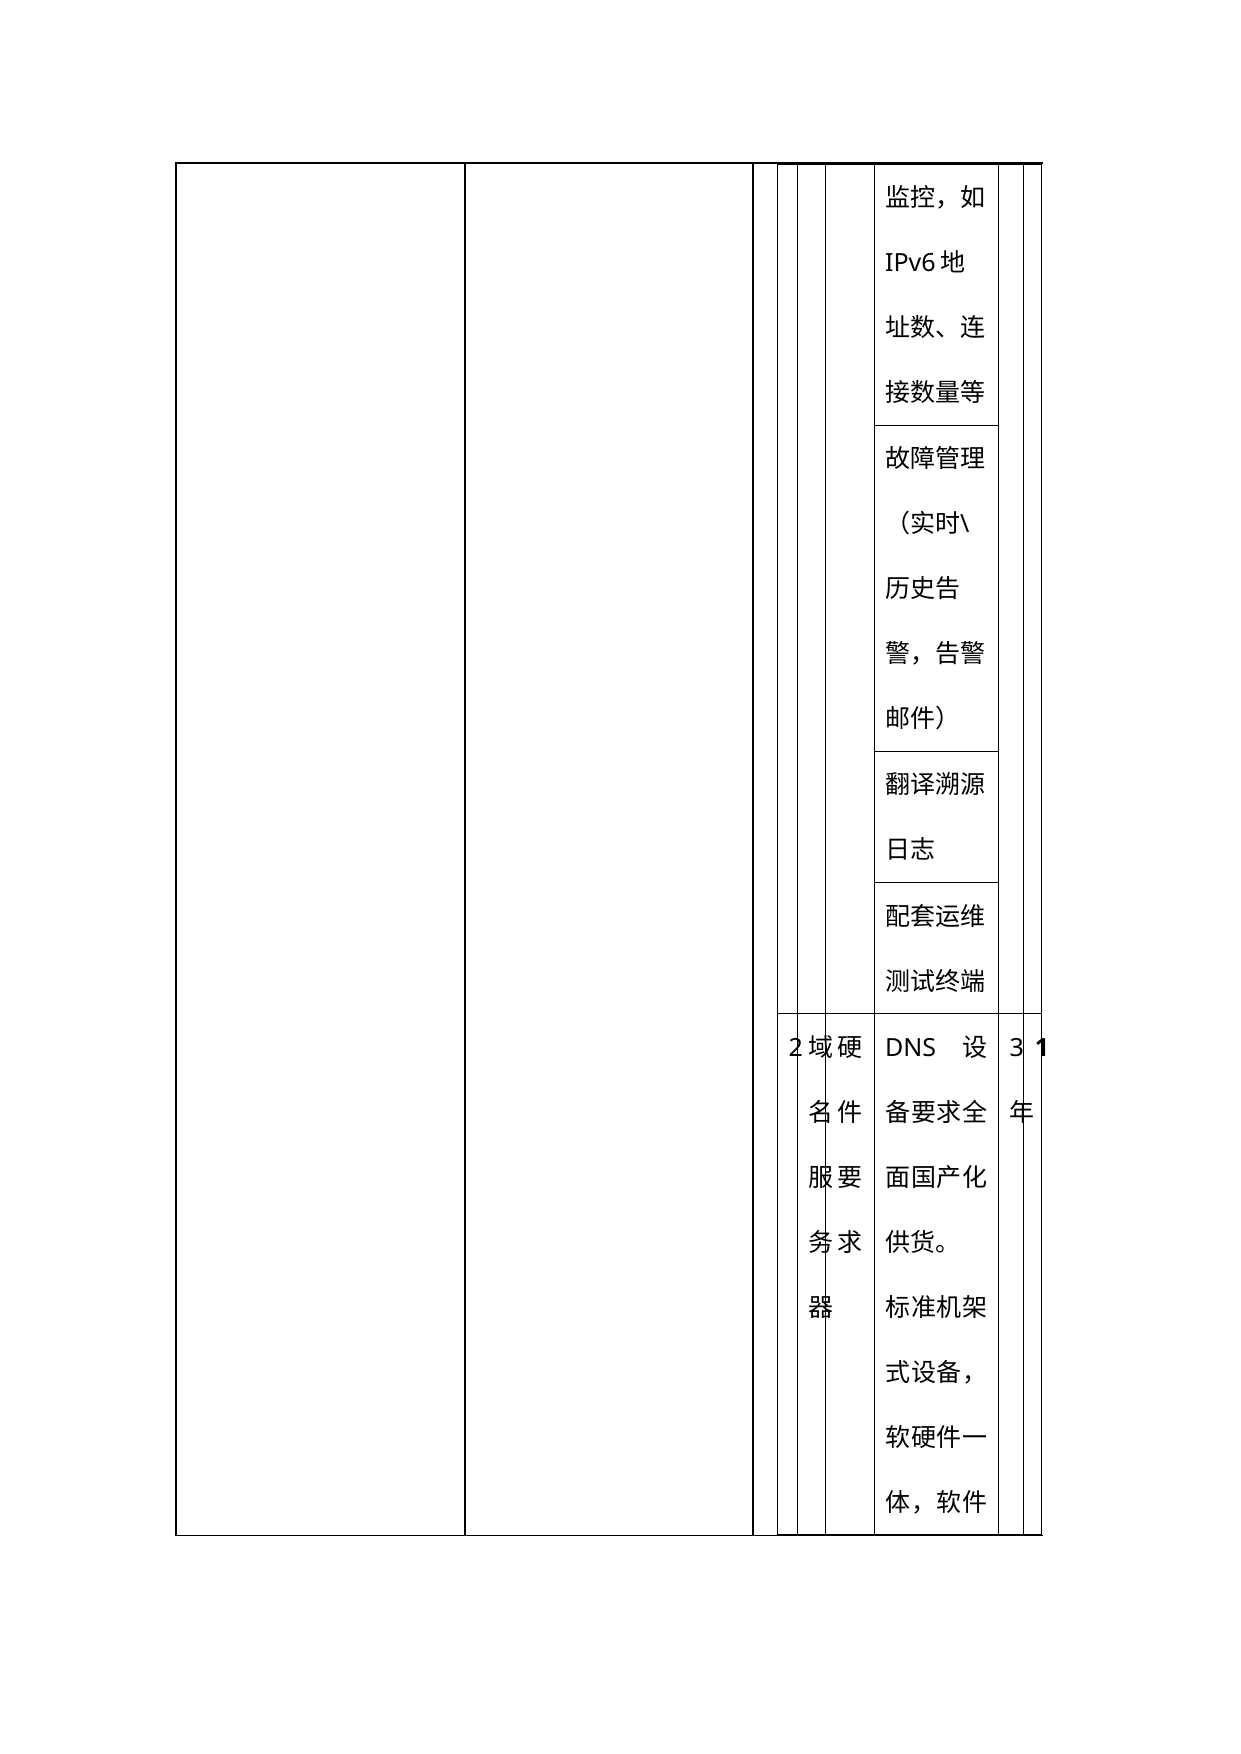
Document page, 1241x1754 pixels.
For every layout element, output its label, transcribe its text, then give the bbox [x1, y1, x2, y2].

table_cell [875, 1014, 998, 1534]
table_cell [1024, 165, 1041, 1013]
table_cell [798, 1014, 825, 1534]
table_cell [1024, 1014, 1041, 1534]
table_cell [754, 164, 777, 1535]
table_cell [798, 165, 825, 1013]
table_cell [177, 164, 464, 1535]
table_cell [778, 165, 797, 1013]
table_cell 参数说明：“以上参数为基本参数要求，供应商所投产品应满足或优于以上参数要求。” 备注：加★的重要技术参数必须提供证明材料（证明材料包括但不限于加盖厂商公章的技术参数说明、产品彩页、检测报告和功能截图等技术支持性文件。）加★参数不响应或未提供证明材料均为无效响应文件。 [875, 883, 998, 1013]
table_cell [875, 426, 998, 751]
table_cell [999, 165, 1023, 1013]
table_cell 参数说明：“以上参数为基本参数要求，供应商所投产品应满足或优于以上参数要求。” 备注：加★的重要技术参数必须提供证明材料（证明材料包括但不限于加盖厂商公章的技术参数说明、产品彩页、检测报告和功能截图等技术支持性文件。）加★参数不响应或未提供证明材料均为无效响应文件。 [875, 752, 998, 882]
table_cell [778, 1014, 797, 1534]
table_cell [999, 1014, 1023, 1534]
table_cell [826, 1014, 874, 1534]
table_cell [875, 165, 998, 425]
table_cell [826, 165, 874, 1013]
table_cell 1 [466, 164, 752, 1535]
